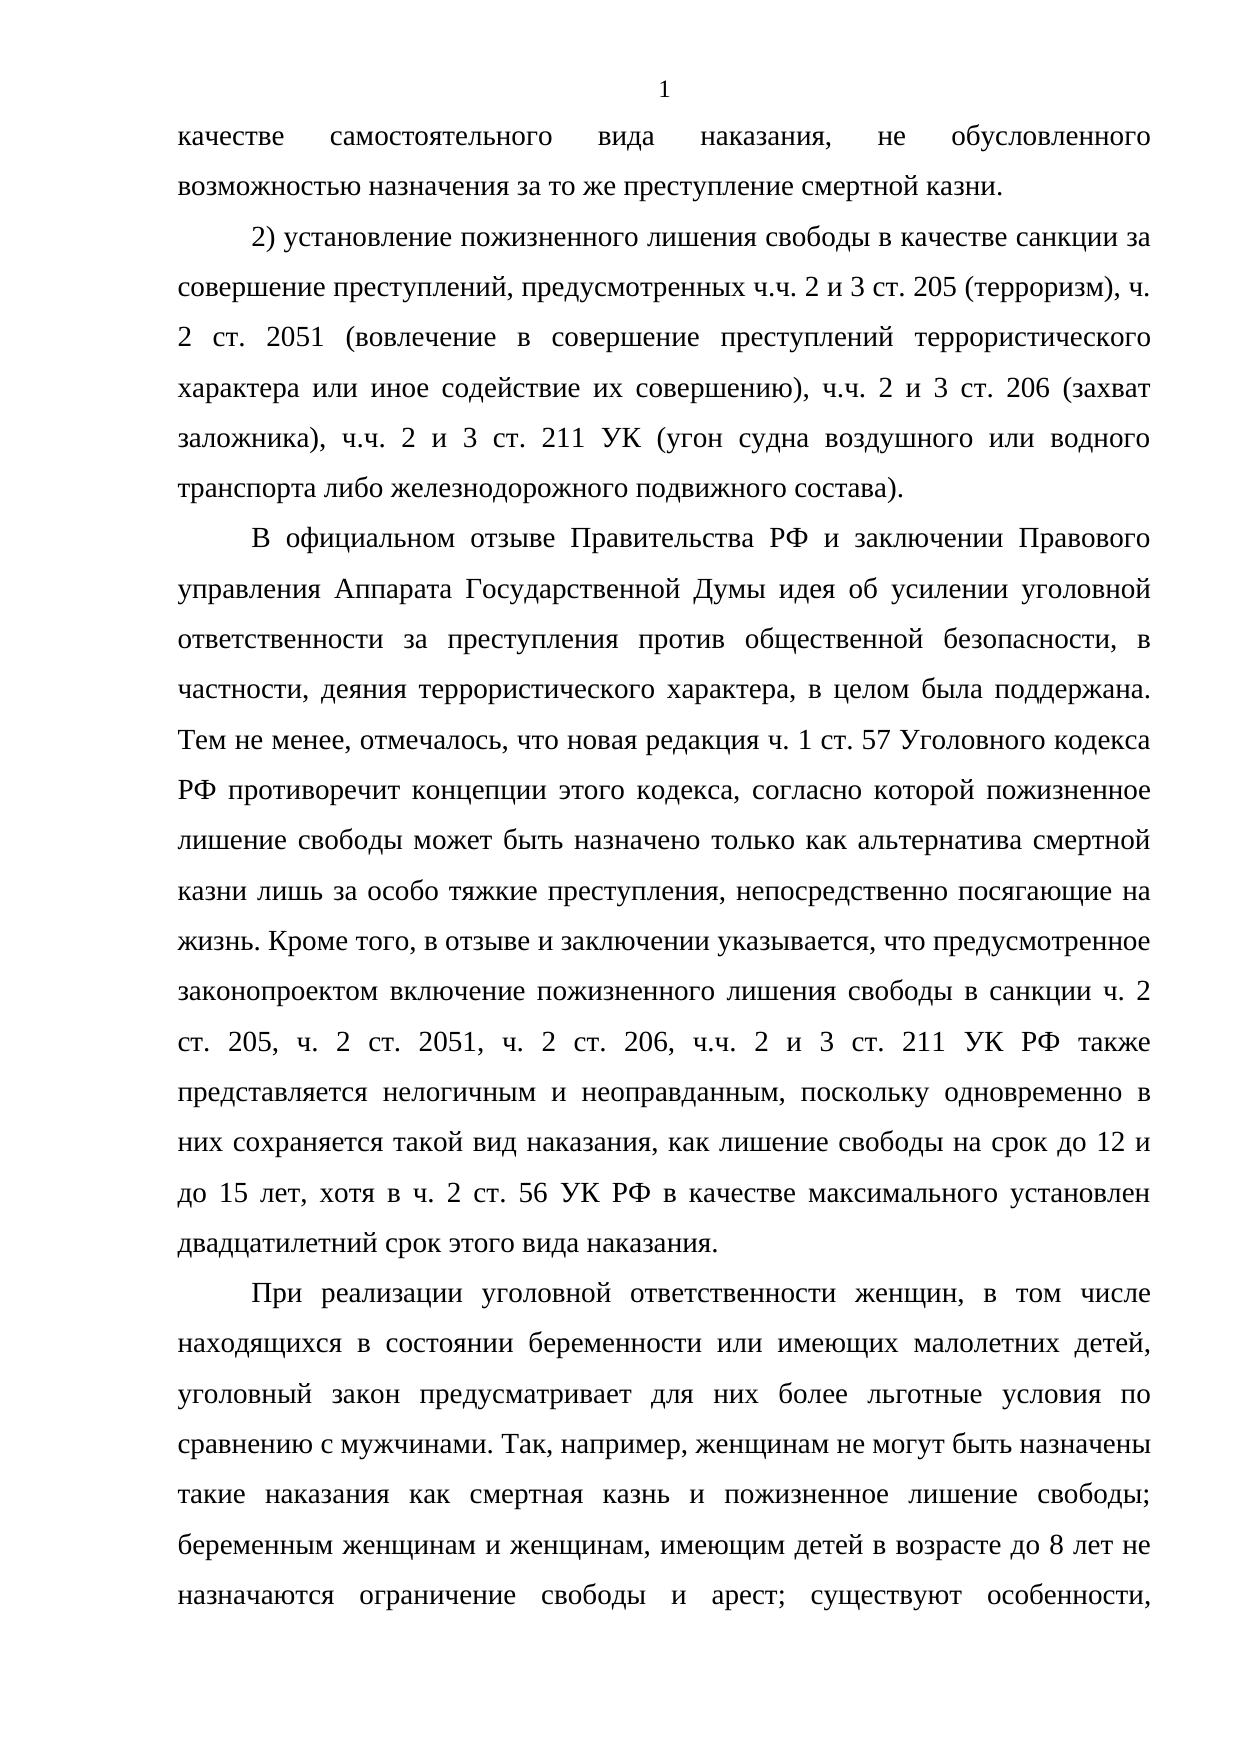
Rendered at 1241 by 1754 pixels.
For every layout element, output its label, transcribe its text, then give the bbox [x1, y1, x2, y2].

text В официальном отзыве Правительства РФ и заключении Правового управления Аппарата Государственной Думы идея об усилении уголовной ответственности за преступления против общественной безопасности, в частности, деяния террористического характера, в целом была поддержана. Тем не менее, отмечалось, что новая редакция ч. 1 ст. 57 Уголовного кодекса РФ противоречит концепции этого кодекса, согласно которой пожизненное лишение свободы может быть назначено только как альтернатива смертной казни лишь за особо тяжкие преступления, непосредственно посягающие на жизнь. Кроме того, в отзыве и заключении указывается, что предусмотренное законопроектом включение пожизненного лишения свободы в санкции ч. 2 ст. 205, ч. 2 ст. 2051, ч. 2 ст. 206, ч.ч. 2 и 3 ст. 211 УК РФ также представляется нелогичным и неоправданным, поскольку одновременно в них сохраняется такой вид наказания, как лишение свободы на срок до 12 и до 15 лет, хотя в ч. 2 ст. 56 УК РФ в качестве максимального установлен двадцатилетний срок этого вида наказания. [177, 521, 1152, 1258]
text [177, 118, 1152, 202]
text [177, 1275, 1152, 1611]
text 2) установление пожизненного лишения свободы в качестве санкции за совершение преступлений, предусмотренных ч.ч. 2 и 3 ст. 205 (терроризм), ч. 2 ст. 2051 (вовлечение в совершение преступлений террористического характера или иное содействие их совершению), ч.ч. 2 и 3 ст. 206 (захват заложника), ч.ч. 2 и 3 ст. 211 УК (угон судна воздушного или водного транспорта либо железнодорожного подвижного состава). [177, 219, 1152, 504]
